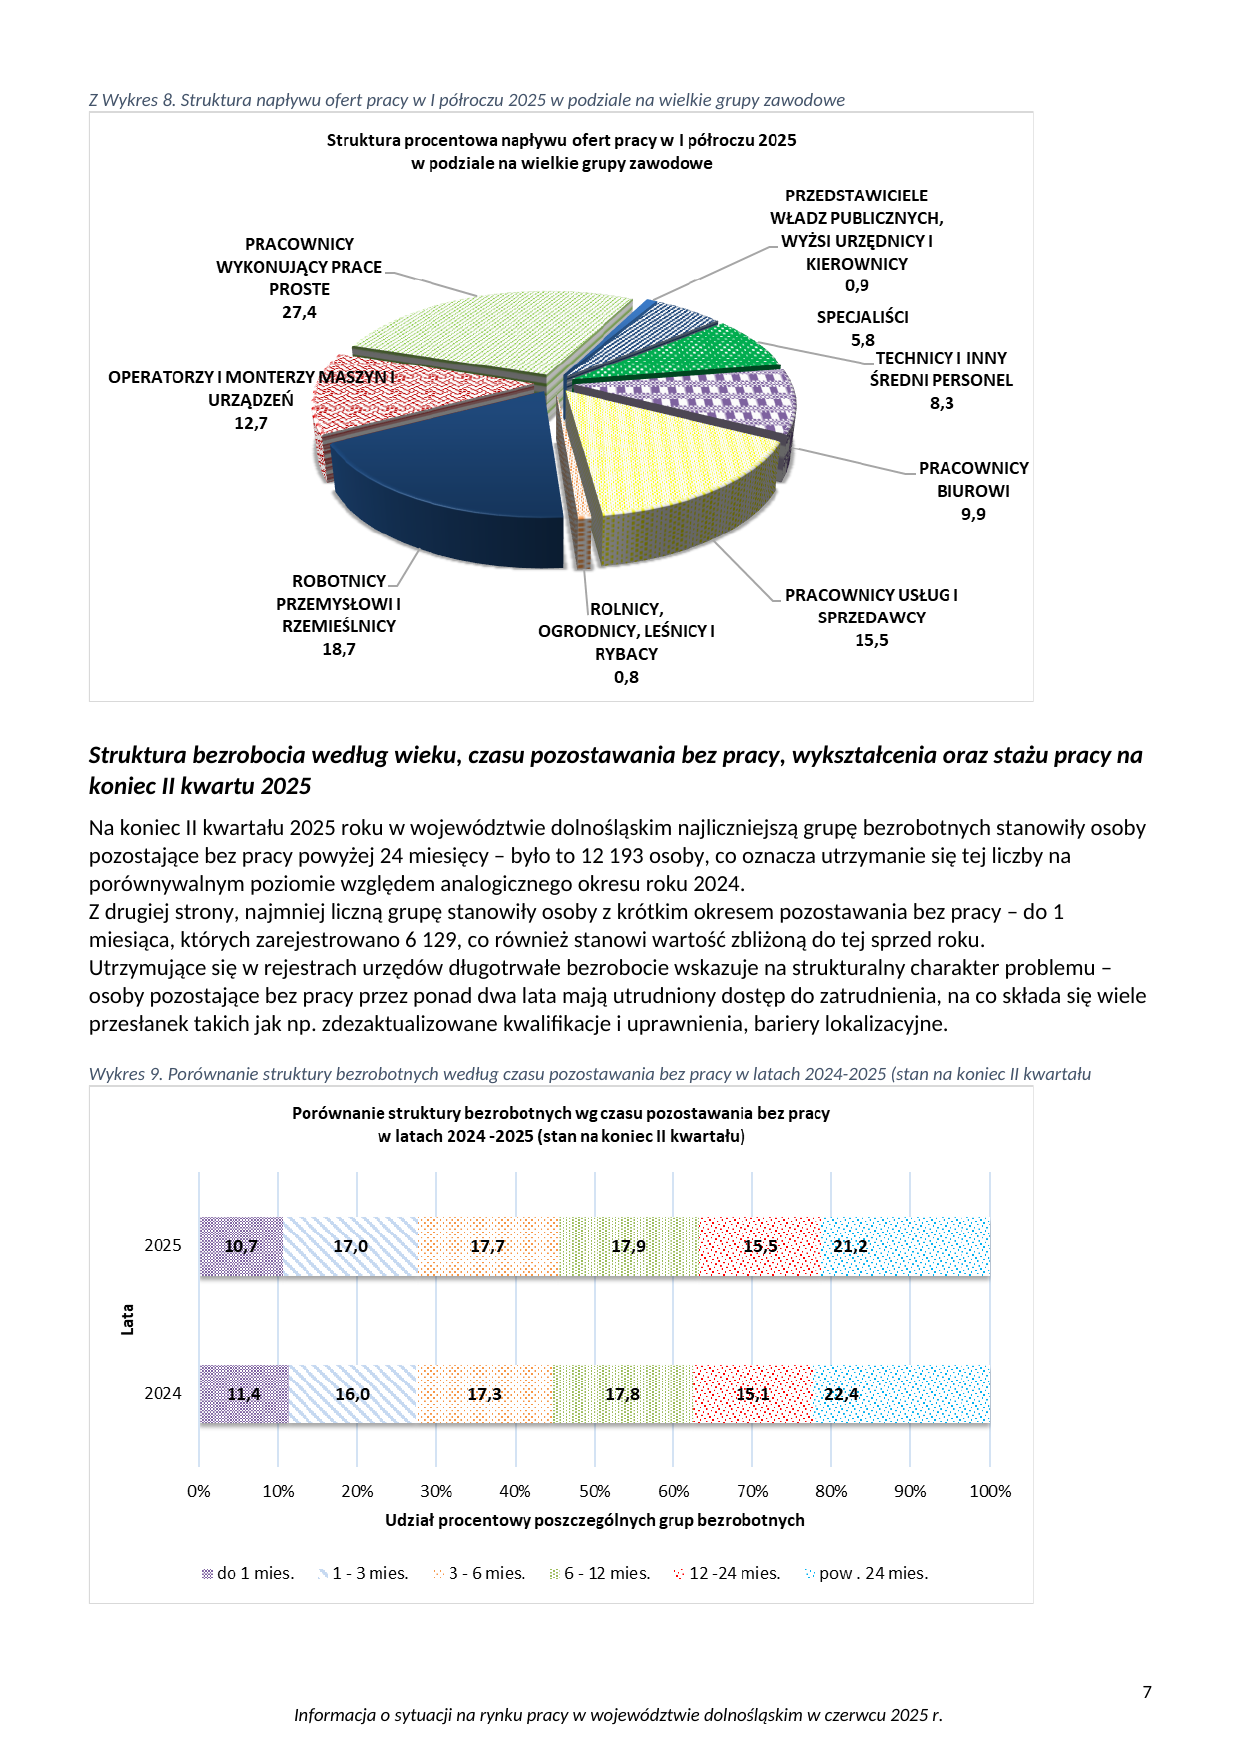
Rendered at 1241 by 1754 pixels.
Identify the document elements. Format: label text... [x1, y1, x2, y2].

picture [88, 1085, 1034, 1604]
picture [88, 111, 1034, 702]
text Wykres 9. Porównanie struktury bezrobotnych według czasu pozostawania bez pracy w latach 2024-2025 (stan na koniec II kwartału [89, 1062, 1152, 1085]
text Na koniec II kwartału 2025 roku w województwie dolnośląskim najliczniejszą grupę bezrobotnych stanowiły osoby pozostające bez pracy powyżej 24 miesięcy – było to 12 193 osoby, co oznacza utrzymanie się tej liczby na porównywalnym poziomie względem analogicznego okresu roku 2024. [89, 813, 1152, 897]
text Z drugiej strony, najmniej liczną grupę stanowiły osoby z krótkim okresem pozostawania bez pracy – do 1 miesiąca, których zarejestrowano 6 129, co również stanowi wartość zbliżoną do tej sprzed roku. [89, 897, 1152, 953]
text Utrzymujące się w rejestrach urzędów długotrwałe bezrobocie wskazuje na strukturalny charakter problemu – osoby pozostające bez pracy przez ponad dwa lata mają utrudniony dostęp do zatrudnienia, na co składa się wiele przesłanek takich jak np. zdezaktualizowane kwalifikacje i uprawnienia, bariery lokalizacyjne. [89, 953, 1152, 1037]
subtitle Struktura bezrobocia według wieku, czasu pozostawania bez pracy, wykształcenia oraz stażu pracy na koniec II kwartu 2025 [89, 739, 1152, 801]
text Z Wykres 8. Struktura napływu ofert pracy w I półroczu 2025 w podziale na wielkie grupy zawodowe [89, 89, 1152, 112]
